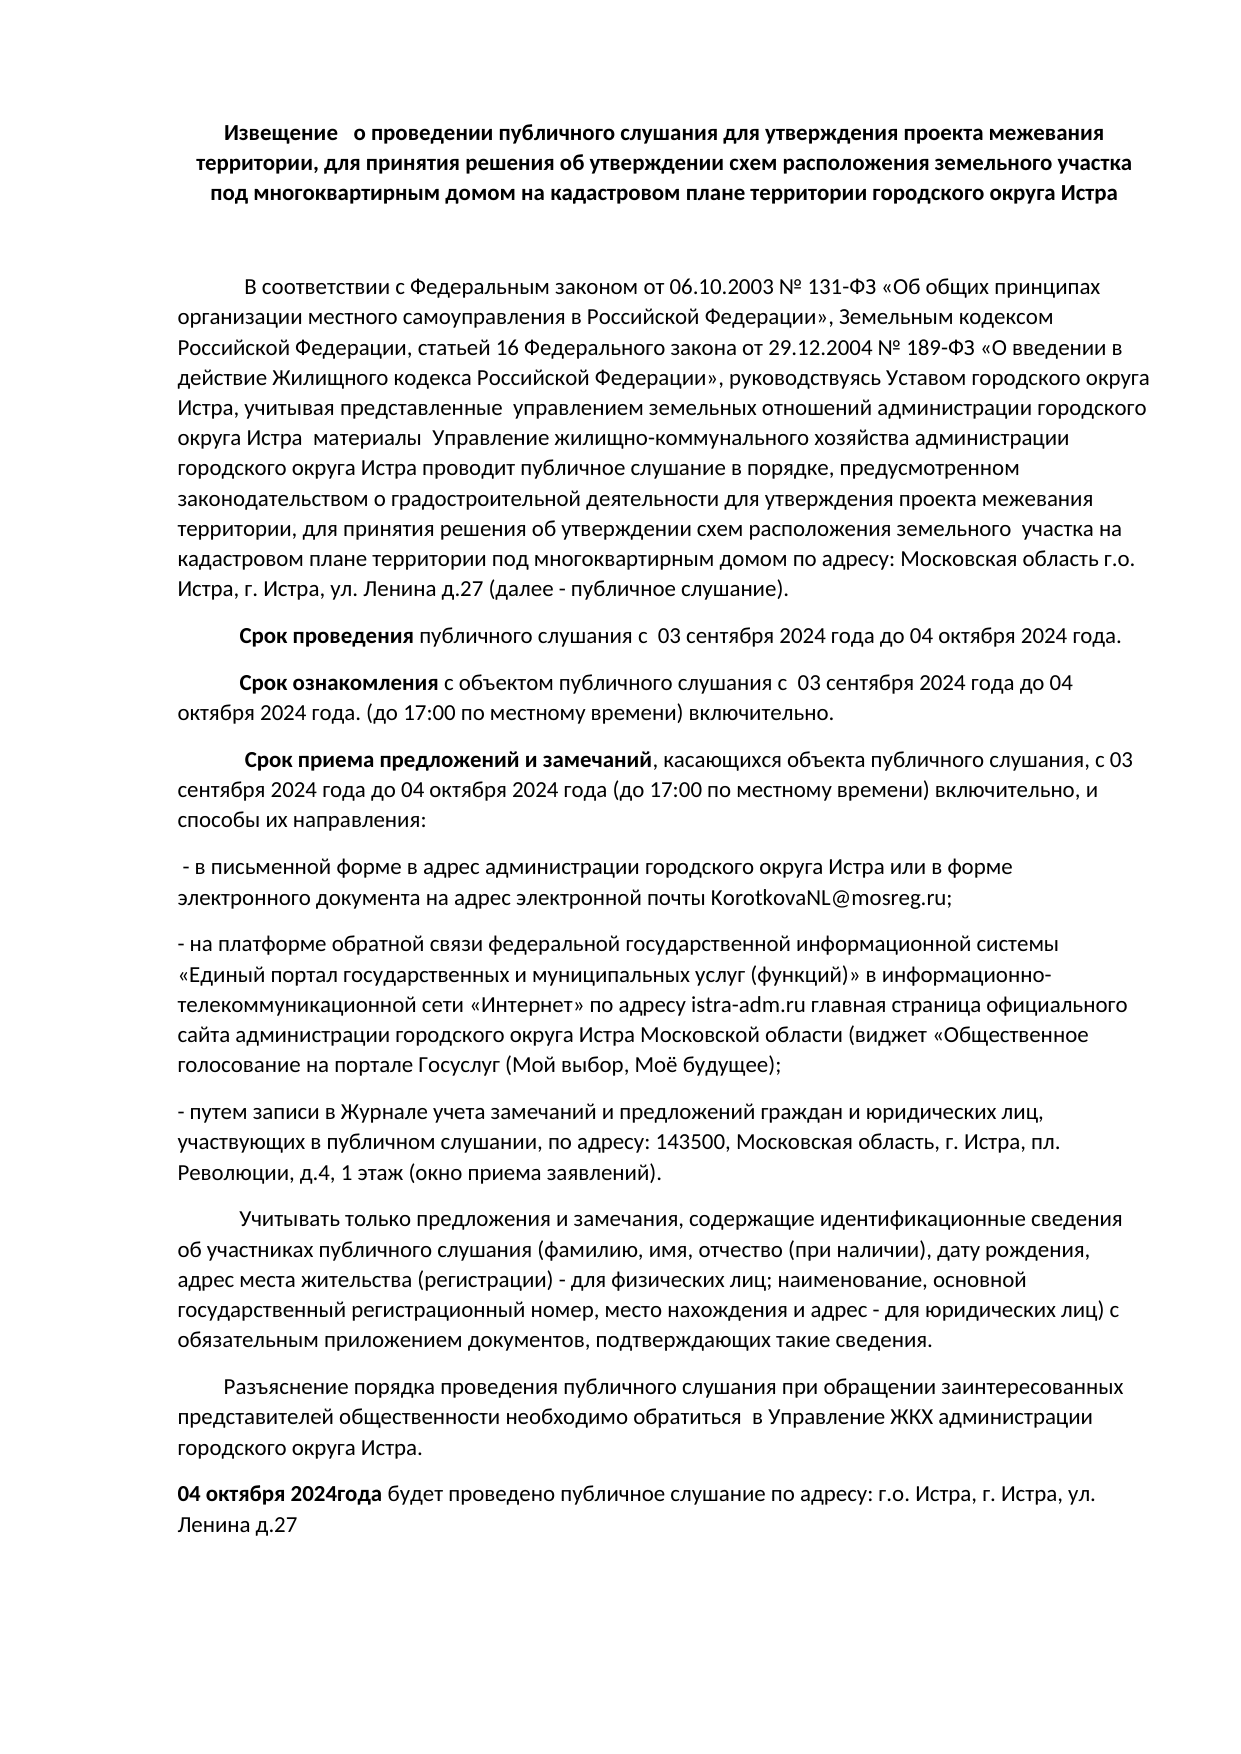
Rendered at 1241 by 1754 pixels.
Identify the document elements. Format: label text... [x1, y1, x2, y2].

text - в письменной форме в адрес администрации городского округа Истра или в форме электронного документа на адрес электронной почты KorotkovaNL@mosreg.ru; [177, 852, 1152, 911]
text Учитывать только предложения и замечания, содержащие идентификационные сведения об участниках публичного слушания (фамилию, имя, отчество (при наличии), дату рождения, адрес места жительства (регистрации) - для физических лиц; наименование, основной государственный регистрационный номер, место нахождения и адрес - для юридических лиц) с обязательным приложением документов, подтверждающих такие сведения. [177, 1204, 1152, 1353]
text - путем записи в Журнале учета замечаний и предложений граждан и юридических лиц, участвующих в публичном слушании, по адресу: 143500, Московская область, г. Истра, пл. Революции, д.4, 1 этаж (окно приема заявлений). [177, 1097, 1152, 1186]
text Срок ознакомления с объектом публичного слушания с 03 сентября 2024 года до 04 октября 2024 года. (до 17:00 по местному времени) включительно. [177, 668, 1152, 726]
text Извещение о проведении публичного слушания для утверждения проекта межевания территории, для принятия решения об утверждении схем расположения земельного участка под многоквартирным домом на кадастровом плане территории городского округа Истра [177, 118, 1152, 207]
text В соответствии с Федеральным законом от 06.10.2003 № 131-ФЗ «Об общих принципах организации местного самоуправления в Российской Федерации», Земельным кодексом Российской Федерации, статьей 16 Федерального закона от 29.12.2004 № 189-ФЗ «О введении в действие Жилищного кодекса Российской Федерации», руководствуясь Уставом городского округа Истра, учитывая представленные управлением земельных отношений администрации городского округа Истра материалы Управление жилищно-коммунального хозяйства администрации городского округа Истра проводит публичное слушание в порядке, предусмотренном законодательством о градостроительной деятельности для утверждения проекта межевания территории, для принятия решения об утверждении схем расположения земельного участка на кадастровом плане территории под многоквартирным домом по адресу: Московская область г.о. Истра, г. Истра, ул. Ленина д.27 (далее - публичное слушание). [177, 272, 1152, 602]
text - на платформе обратной связи федеральной государственной информационной системы «Единый портал государственных и муниципальных услуг (функций)» в информационно-телекоммуникационной сети «Интернет» по адресу istra-adm.ru главная страница официального сайта администрации городского округа Истра Московской области (виджет «Общественное голосование на портале Госуслуг (Мой выбор, Моё будущее); [177, 929, 1152, 1078]
text Срок приема предложений и замечаний, касающихся объекта публичного слушания, с 03 сентября 2024 года до 04 октября 2024 года (до 17:00 по местному времени) включительно, и способы их направления: [177, 745, 1152, 834]
text Разъяснение порядка проведения публичного слушания при обращении заинтересованных представителей общественности необходимо обратиться в Управление ЖКХ администрации городского округа Истра. [177, 1372, 1152, 1461]
text 04 октября 2024года будет проведено публичное слушание по адресу: г.о. Истра, г. Истра, ул. Ленина д.27 [177, 1479, 1152, 1538]
text Срок проведения публичного слушания с 03 сентября 2024 года до 04 октября 2024 года. [177, 621, 1152, 649]
